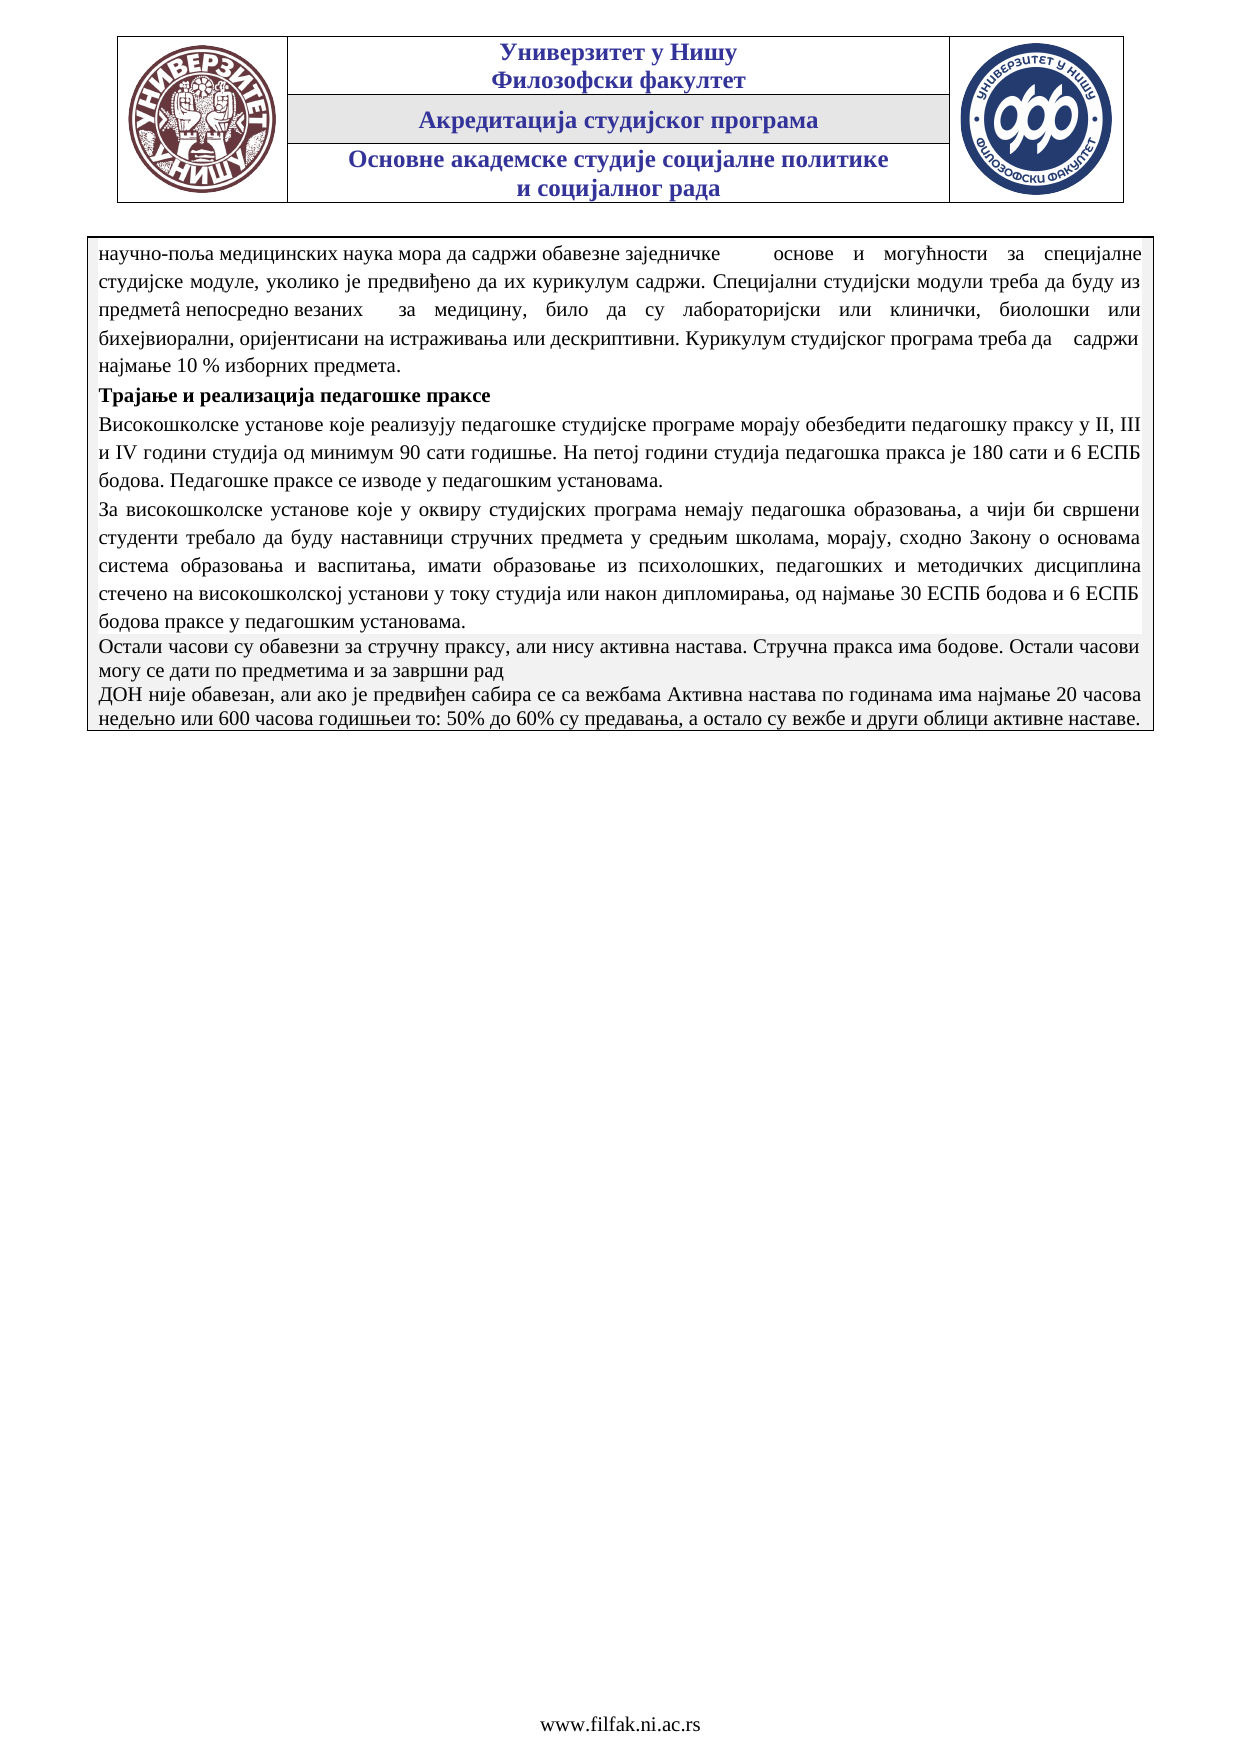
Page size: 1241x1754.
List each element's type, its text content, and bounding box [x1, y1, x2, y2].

picture [960, 43, 1112, 195]
picture [128, 45, 276, 193]
